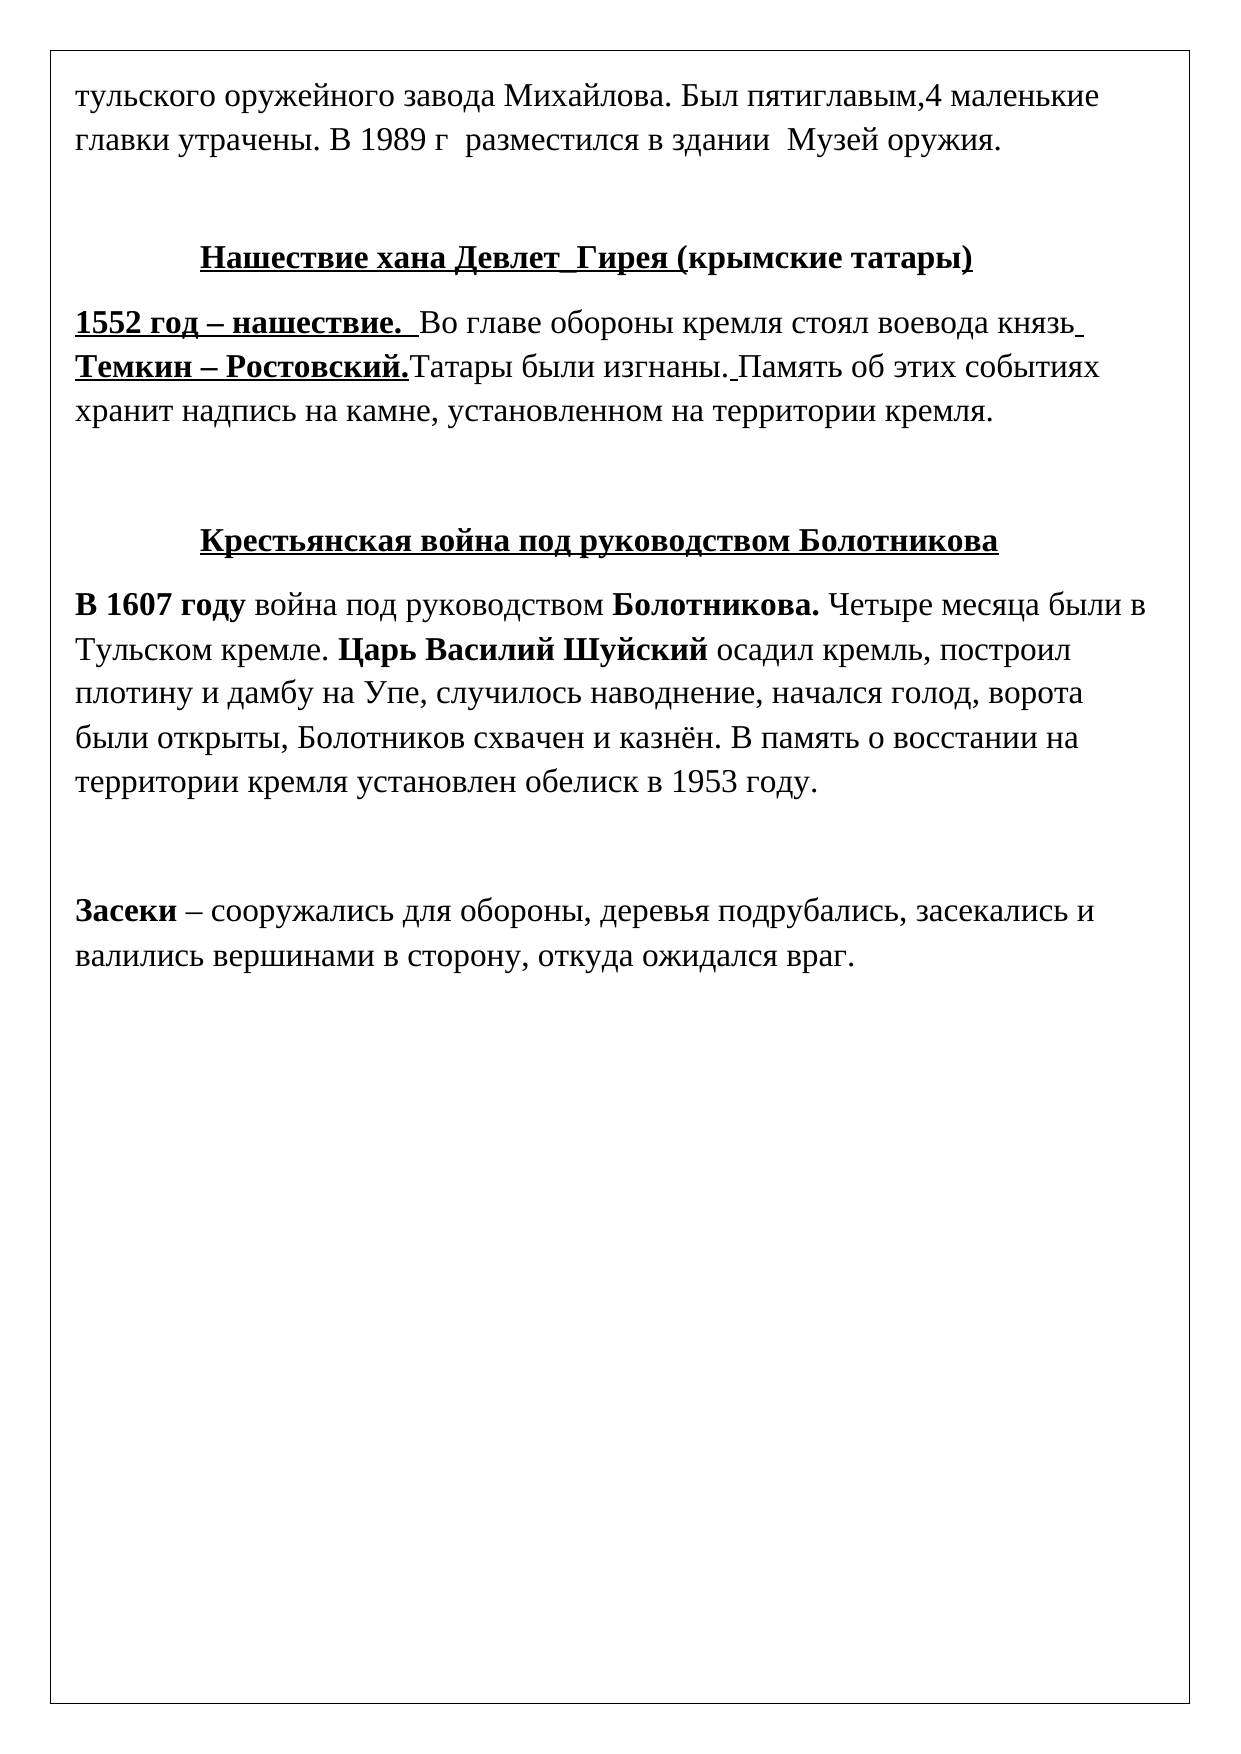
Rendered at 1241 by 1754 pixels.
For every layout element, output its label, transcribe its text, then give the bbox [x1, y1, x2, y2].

text Крестьянская война под руководством Болотникова [75, 520, 1165, 558]
text В 1607 году война под руководством Болотникова. Четыре месяца были в Тульском кремле. Царь Василий Шуйский осадил кремль, построил плотину и дамбу на Упе, случилось наводнение, начался голод, ворота были открыты, Болотников схвачен и казнён. В память о восстании на территории кремля установлен обелиск в 1953 году. [75, 585, 1165, 799]
text Нашествие хана Девлет_Гирея (крымские татары) [75, 237, 1165, 275]
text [75, 75, 1165, 157]
text 1552 год – нашествие. Во главе обороны кремля стоял воевода князь Темкин – Ростовский.Татары были изгнаны. Память об этих событиях хранит надпись на камне, установленном на территории кремля. [75, 302, 1165, 428]
text Засеки – сооружались для обороны, деревья подрубались, засекались и валились вершинами в сторону, откуда ожидался враг. [75, 891, 1165, 973]
